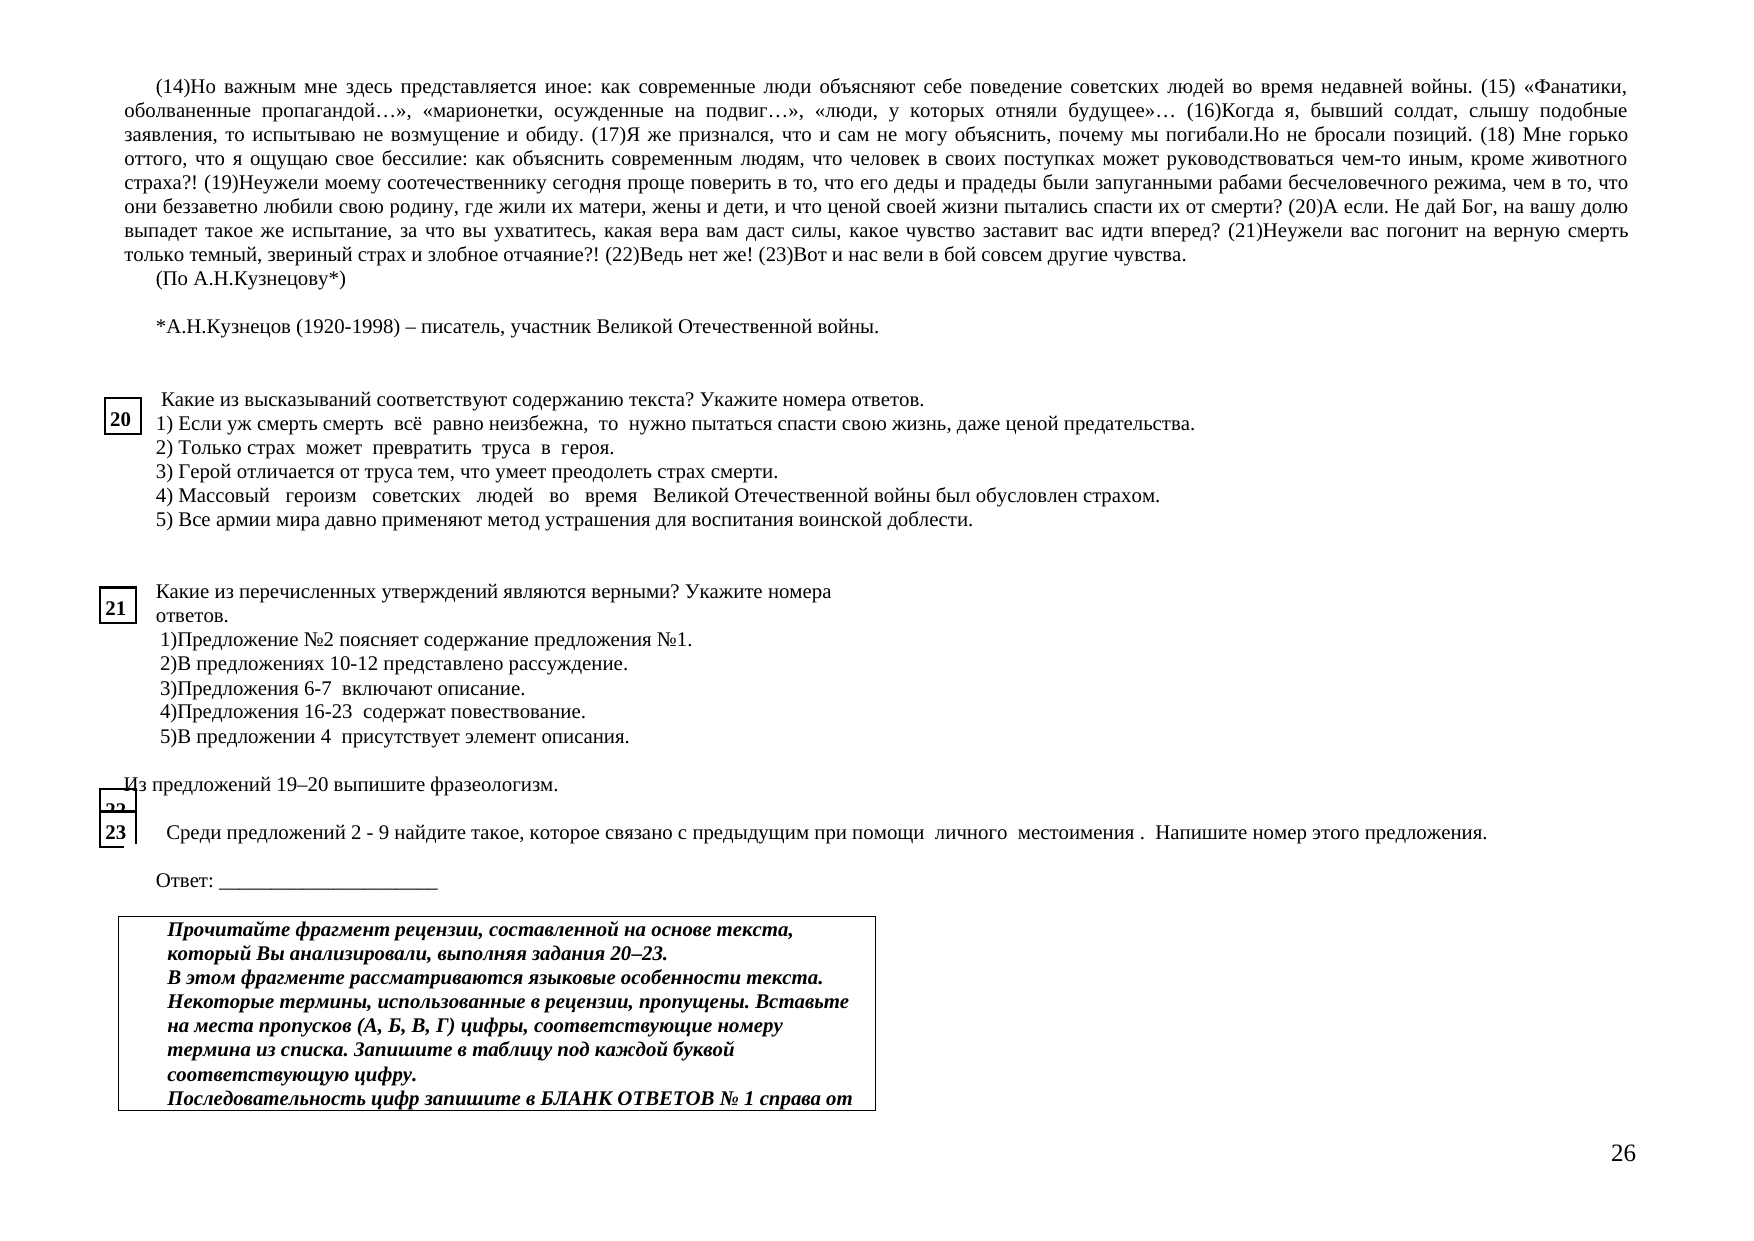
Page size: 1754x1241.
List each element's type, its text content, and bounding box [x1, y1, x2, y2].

text 5)В предложении 4 присутствует элемент описания. [118, 723, 1630, 748]
text 2)В предложениях 10-12 представлено рассуждение. [118, 651, 1630, 675]
text (По А.Н.Кузнецову*) [124, 266, 1630, 290]
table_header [119, 917, 875, 1109]
text 2) Только страх может превратить труса в героя. [156, 435, 1630, 459]
text *А.Н.Кузнецов (1920-1998) – писатель, участник Великой Отечественной войны. [124, 314, 1630, 338]
text 1) Если уж смерть смерть всё равно неизбежна, то нужно пытаться спасти свою жизнь, даже ценой предательства. [156, 411, 1630, 435]
text 4)Предложения 16-23 содержат повествование. [118, 699, 1630, 723]
text Ответ: _____________________ [124, 868, 1630, 892]
text 3) Герой отличается от труса тем, что умеет преодолеть страх смерти. [156, 459, 1630, 483]
text Какие из перечисленных утверждений являются верными? Укажите номера [124, 579, 1630, 603]
text Из предложений 19–20 выпишите фразеологизм. [118, 772, 1630, 796]
text 3)Предложения 6-7 включают описание. [118, 675, 1630, 699]
text 5) Все армии мира давно применяют метод устрашения для воспитания воинской доблести. [156, 507, 1630, 531]
text 1)Предложение №2 поясняет содержание предложения №1. [118, 627, 1630, 651]
text (14)Но важным мне здесь представляется иное: как современные люди объясняют себе поведение советских людей во время недавней войны. (15) «Фанатики, оболваненные пропагандой…», «марионетки, осужденные на подвиг…», «люди, у которых отняли будущее»… (16)Когда я, бывший солдат, слышу подобные заявления, то испытываю не возмущение и обиду. (17)Я же признался, что и сам не могу объяснить, почему мы погибали.Но не бросали позиций. (18) Мне горько оттого, что я ощущаю свое бессилие: как объяснить современным людям, что человек в своих поступках может руководствоваться чем-то иным, кроме животного страха?! (19)Неужели моему соотечественнику сегодня проще поверить в то, что его деды и прадеды были запуганными рабами бесчеловечного режима, чем в то, что они беззаветно любили свою родину, где жили их матери, жены и дети, и что ценой своей жизни пытались спасти их от смерти? (20)А если. Не дай Бог, на вашу долю выпадет такое же испытание, за что вы ухватитесь, какая вера вам даст силы, какое чувство заставит вас идти вперед? (21)Неужели вас погонит на верную смерть только темный, звериный страх и злобное отчаяние?! (22)Ведь нет же! (23)Вот и нас вели в бой совсем другие чувства. [124, 74, 1630, 266]
text Среди предложений 2 - 9 найдите такое, которое связано с предыдущим при помощи личного местоимения . Напишите номер этого предложения. [156, 820, 1630, 844]
text ответов. [124, 603, 1630, 627]
text 4) Массовый героизм советских людей во время Великой Отечественной войны был обусловлен страхом. [156, 483, 1630, 507]
text Какие из высказываний соответствуют содержанию текста? Укажите номера ответов. [156, 387, 1630, 411]
